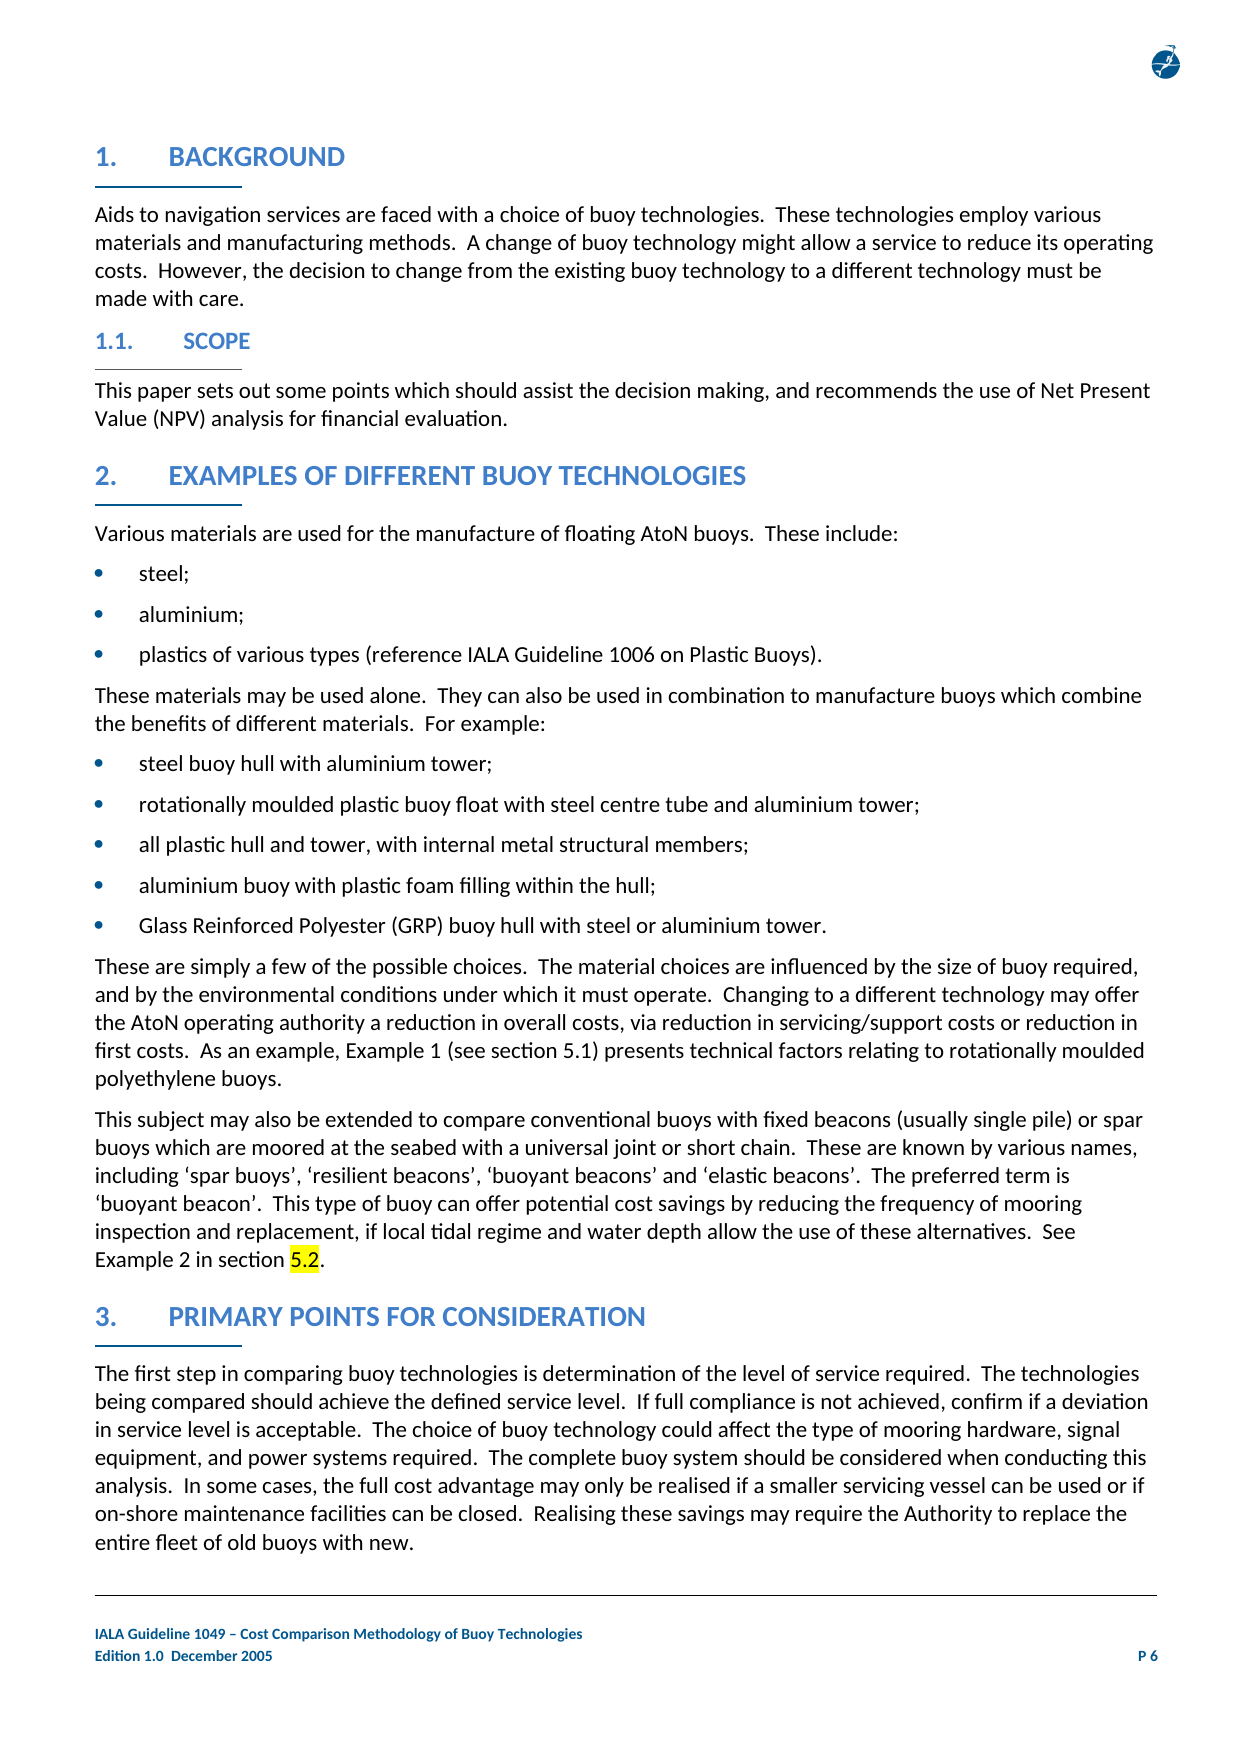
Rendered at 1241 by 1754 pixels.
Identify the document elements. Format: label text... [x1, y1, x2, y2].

text aluminium; [94, 600, 1157, 628]
subtitle Scope [94, 325, 1157, 355]
text These are simply a few of the possible choices. The material choices are influenced by the size of buoy required, and by the environmental conditions under which it must operate. Changing to a different technology may offer the AtoN operating authority a reduction in overall costs, via reduction in servicing/support costs or reduction in first costs. As an example, Example 1 (see section 5.1) presents technical factors relating to rotationally moulded polyethylene buoys. [94, 952, 1157, 1092]
text The first step in comparing buoy technologies is determination of the level of service required. The technologies being compared should achieve the defined service level. If full compliance is not achieved, confirm if a deviation in service level is acceptable. The choice of buoy technology could affect the type of mooring hardware, signal equipment, and power systems required. The complete buoy system should be considered when conducting this analysis. In some cases, the full cost advantage may only be realised if a smaller servicing vessel can be used or if on-shore maintenance facilities can be closed. Realising these savings may require the Authority to replace the entire fleet of old buoys with new. [94, 1359, 1157, 1556]
text Various materials are used for the manufacture of floating AtoN buoys. These include: [94, 519, 1157, 547]
text all plastic hull and tower, with internal metal structural members; [94, 831, 1157, 858]
text plastics of various types (reference IALA Guideline 1006 on Plastic Buoys). [94, 640, 1157, 668]
text steel buoy hull with aluminium tower; [94, 749, 1157, 777]
text rotationally moulded plastic buoy float with steel centre tube and aluminium tower; [94, 790, 1157, 818]
subtitle EXAMPLES OF DIFFERENT BUOY TECHNOLOGIES [94, 457, 1157, 493]
text Aids to navigation services are faced with a choice of buoy technologies. These technologies employ various materials and manufacturing methods. A change of buoy technology might allow a service to reduce its operating costs. However, the decision to change from the existing buoy technology to a different technology must be made with care. [94, 200, 1157, 312]
text aluminium buoy with plastic foam filling within the hull; [94, 871, 1157, 899]
text steel; [94, 559, 1157, 587]
subtitle PRIMARY POINTS FOR CONSIDERATION [94, 1298, 1157, 1333]
text This subject may also be extended to compare conventional buoys with fixed beacons (usually single pile) or spar buoys which are moored at the seabed with a universal joint or short chain. These are known by various names, including ‘spar buoys’, ‘resilient beacons’, ‘buoyant beacons’ and ‘elastic beacons’. The preferred term is ‘buoyant beacon’. This type of buoy can offer potential cost savings by reducing the frequency of mooring inspection and replacement, if local tidal regime and water depth allow the use of these alternatives. See Example 2 in section 5.2. [94, 1105, 1157, 1273]
subtitle BACKGROUND [94, 138, 1157, 174]
text Glass Reinforced Polyester (GRP) buoy hull with steel or aluminium tower. [94, 912, 1157, 939]
text These materials may be used alone. They can also be used in combination to manufacture buoys which combine the benefits of different materials. For example: [94, 681, 1157, 737]
picture [1120, 0, 1239, 114]
text This paper sets out some points which should assist the decision making, and recommends the use of Net Present Value (NPV) analysis for financial evaluation. [94, 376, 1157, 432]
